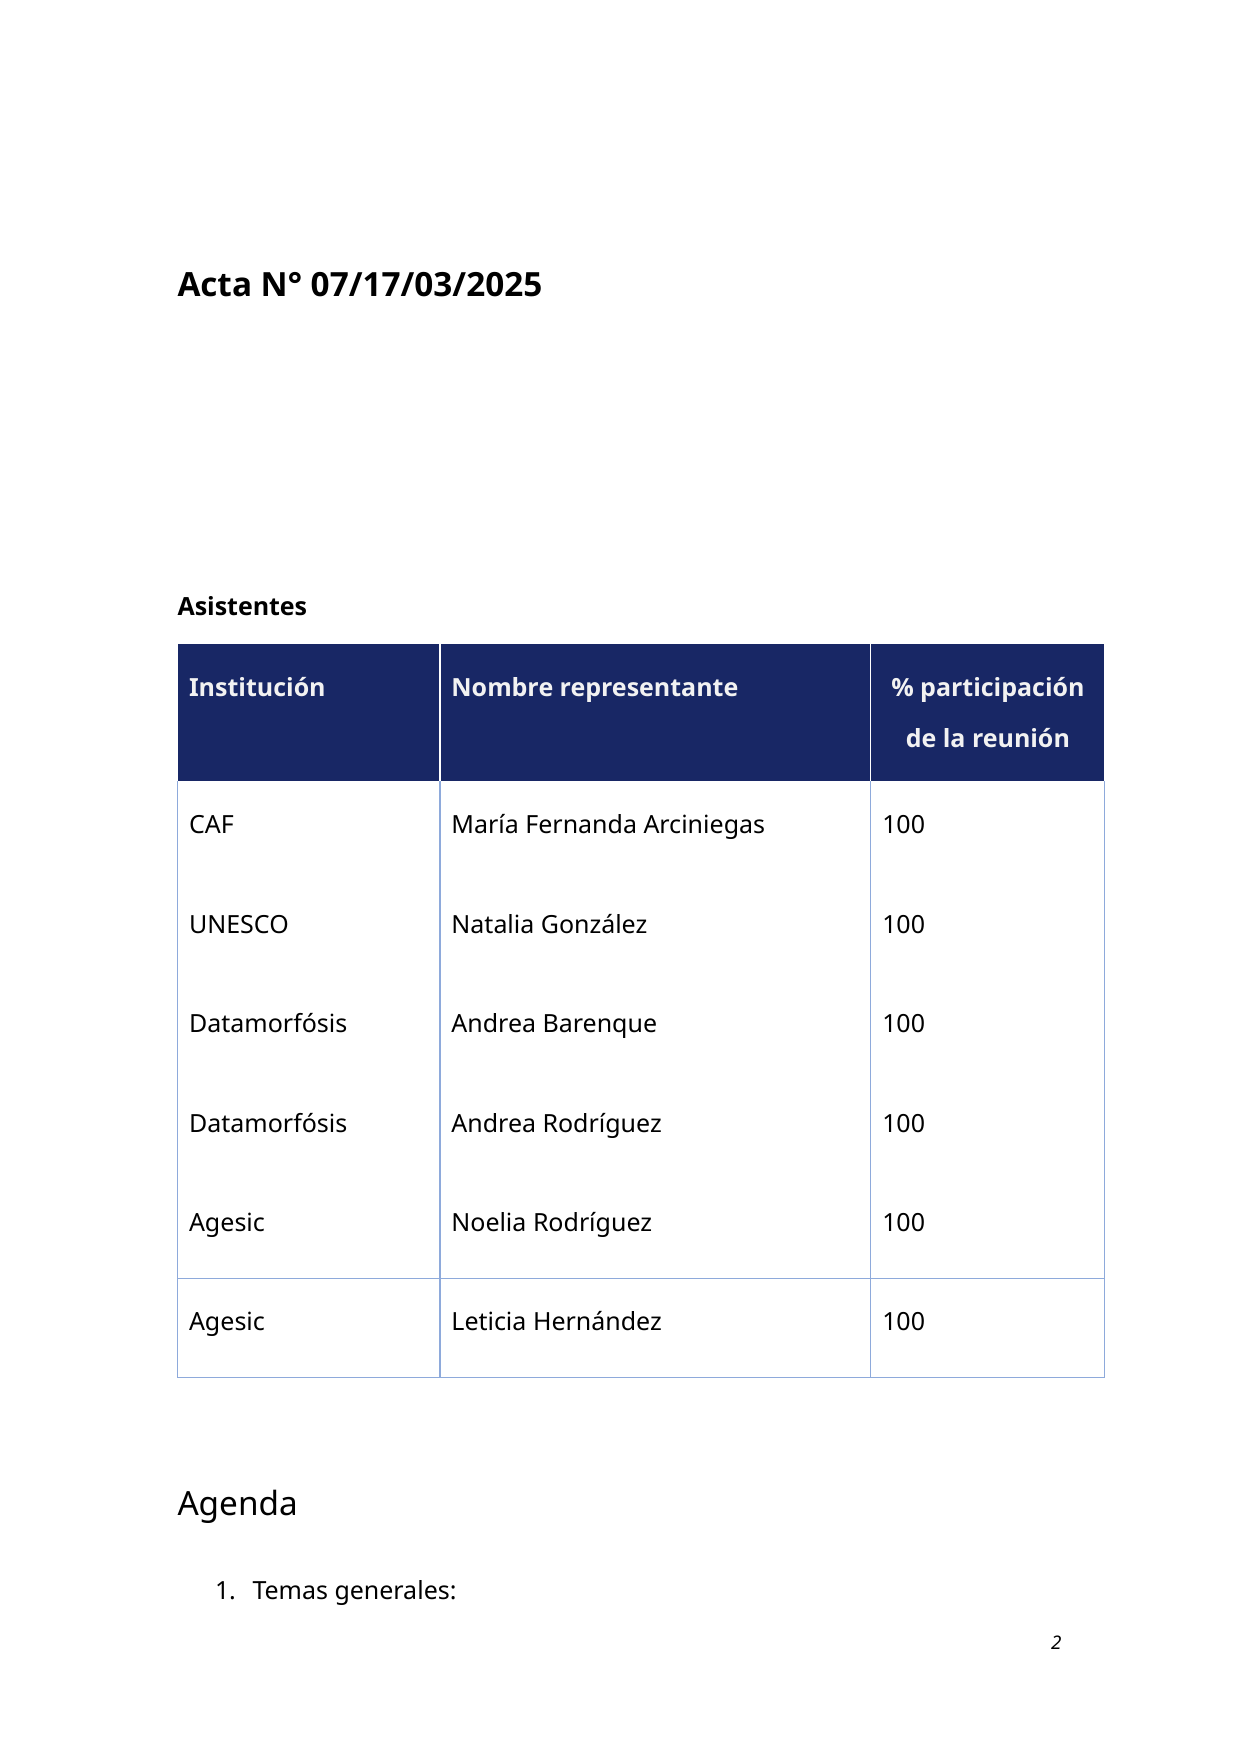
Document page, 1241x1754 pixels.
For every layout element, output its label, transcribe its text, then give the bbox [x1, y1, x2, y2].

table_cell Natalia González [441, 881, 870, 980]
table_cell Leticia Hernández [441, 1279, 870, 1377]
table_cell Andrea Barenque [441, 981, 870, 1079]
table_cell CAF [178, 782, 439, 880]
table_cell 100 [871, 782, 1104, 880]
table_cell 100 [871, 981, 1104, 1079]
table_cell Datamorfósis [178, 981, 439, 1079]
list Temas generales: [215, 1573, 1063, 1607]
text Agenda [177, 1480, 1063, 1525]
table_cell Andrea Rodríguez [441, 1080, 870, 1178]
table_cell Datamorfósis [178, 1080, 439, 1178]
table_cell UNESCO [178, 881, 439, 980]
table_cell 100 [871, 1180, 1104, 1278]
table_header % participación de la reunión [871, 644, 1104, 781]
table_cell 100 [871, 1080, 1104, 1178]
table_cell Noelia Rodríguez [441, 1180, 870, 1278]
text Asistentes [177, 588, 1063, 622]
table_cell Agesic [178, 1279, 439, 1377]
table_cell Agesic [178, 1180, 439, 1278]
table_cell 100 [871, 1279, 1104, 1377]
table_cell María Fernanda Arciniegas [441, 782, 870, 880]
table_header Institución [178, 644, 439, 781]
text Acta N° 07/17/03/2025 [177, 261, 1063, 306]
table_header Nombre representante [441, 644, 870, 781]
table_cell 100 [871, 881, 1104, 980]
